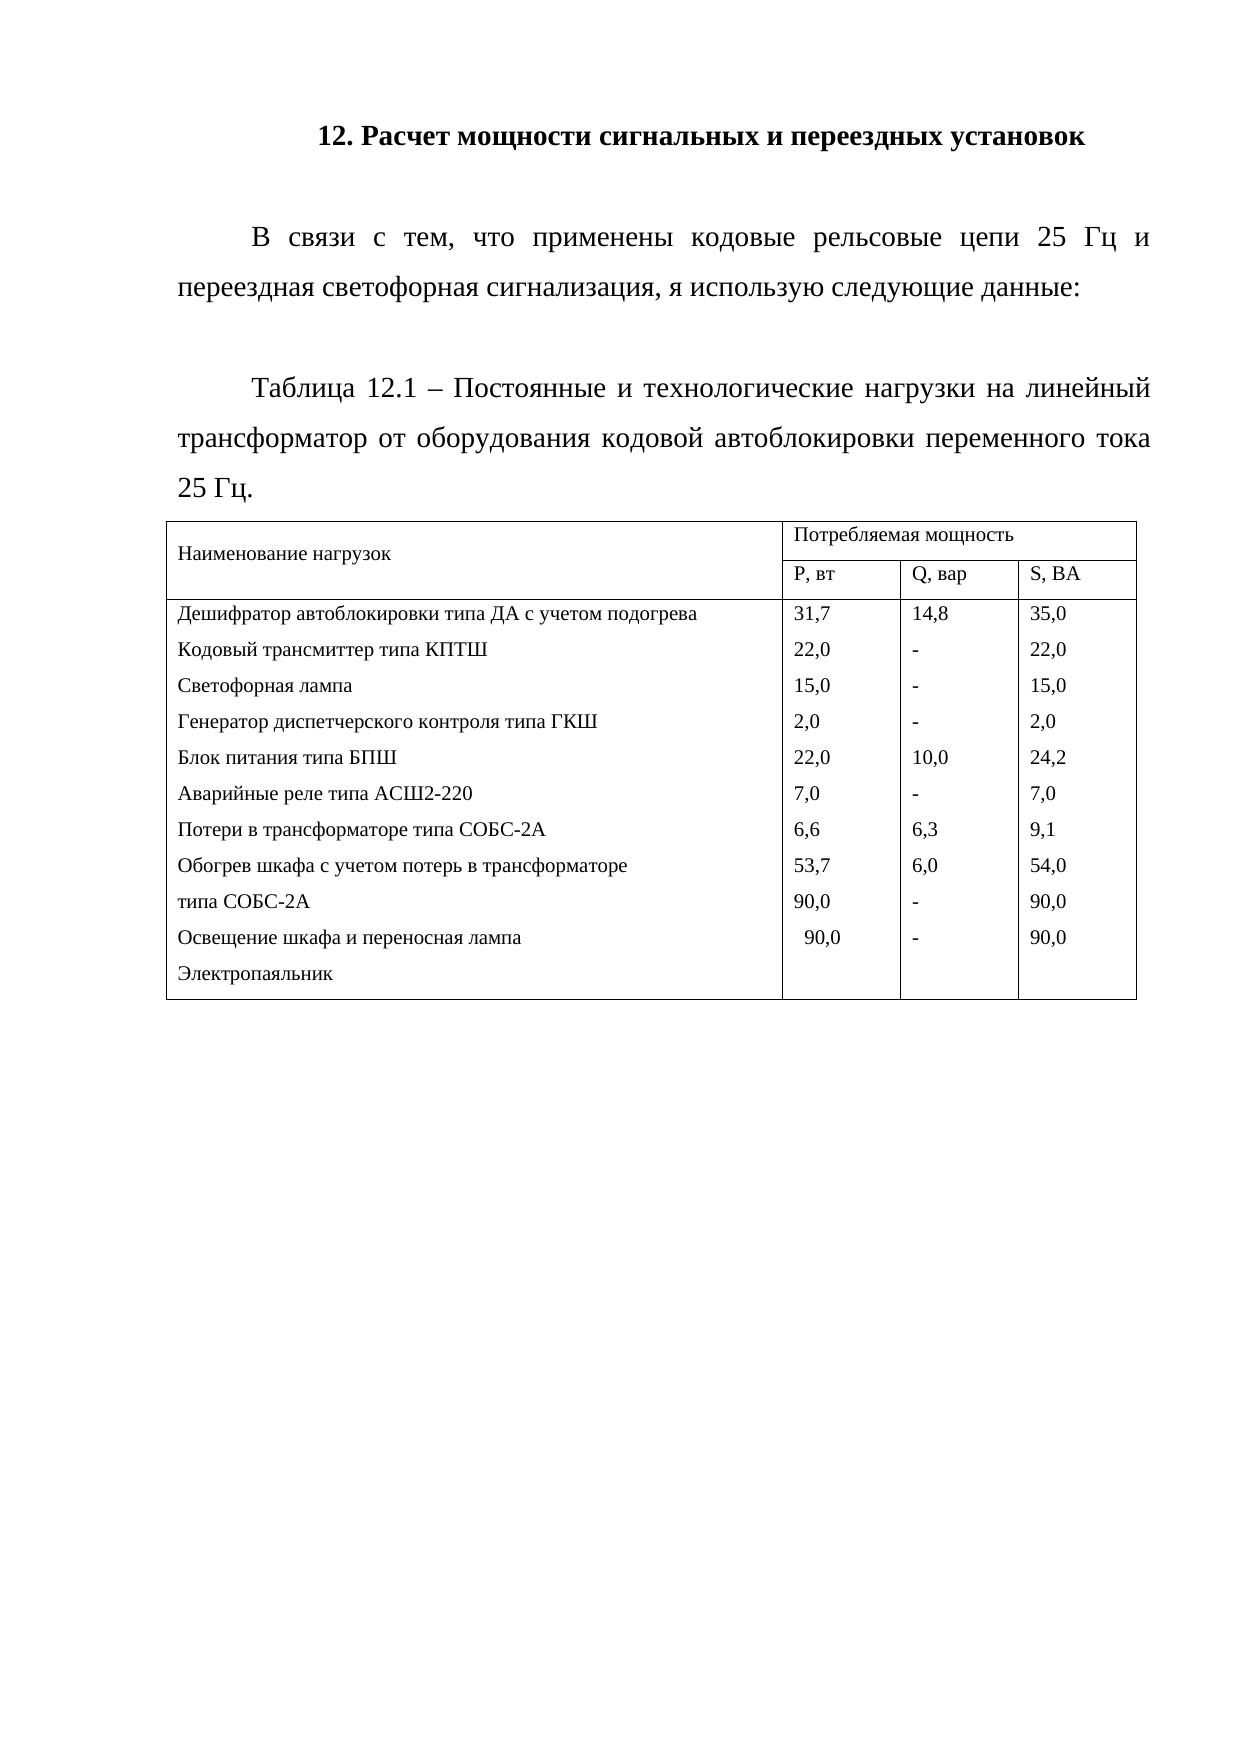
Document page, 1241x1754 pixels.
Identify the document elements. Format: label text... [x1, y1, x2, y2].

table_cell Q, вар [901, 561, 1018, 599]
text Таблица 12.1 – Постоянные и технологические нагрузки на линейный трансформатор от оборудования кодовой автоблокировки переменного тока 25 Гц. [177, 370, 1152, 504]
table_header Потребляемая мощность [783, 522, 1136, 560]
text В связи с тем, что применены кодовые рельсовые цепи 25 Гц и переездная светофорная сигнализация, я использую следующие данные: [177, 219, 1152, 303]
table_cell 14,8 - - - 10,0 - 6,3 6,0 - - [901, 600, 1018, 999]
table_cell 35,0 22,0 15,0 2,0 24,2 7,0 9,1 54,0 90,0 90,0 [1019, 600, 1136, 999]
table_header Наименование нагрузок [167, 522, 782, 599]
table_cell Р, вт [783, 561, 900, 599]
text 12. Расчет мощности сигнальных и переездных установок [177, 118, 1152, 152]
table_cell 31,7 22,0 15,0 2,0 22,0 7,0 6,6 53,7 90,0 90,0 [783, 600, 900, 999]
table_cell S, ВА [1019, 561, 1136, 599]
table_cell Дешифратор автоблокировки типа ДА с учетом подогрева Кодовый трансмиттер типа КПТШ Светофорная лампа Генератор диспетчерского контроля типа ГКШ Блок питания типа БПШ Аварийные реле типа АСШ2-220 Потери в трансформаторе типа СОБС-2А Обогрев шкафа с учетом потерь в трансформаторе типа СОБС-2А Освещение шкафа и переносная лампа Электропаяльник [167, 600, 782, 999]
